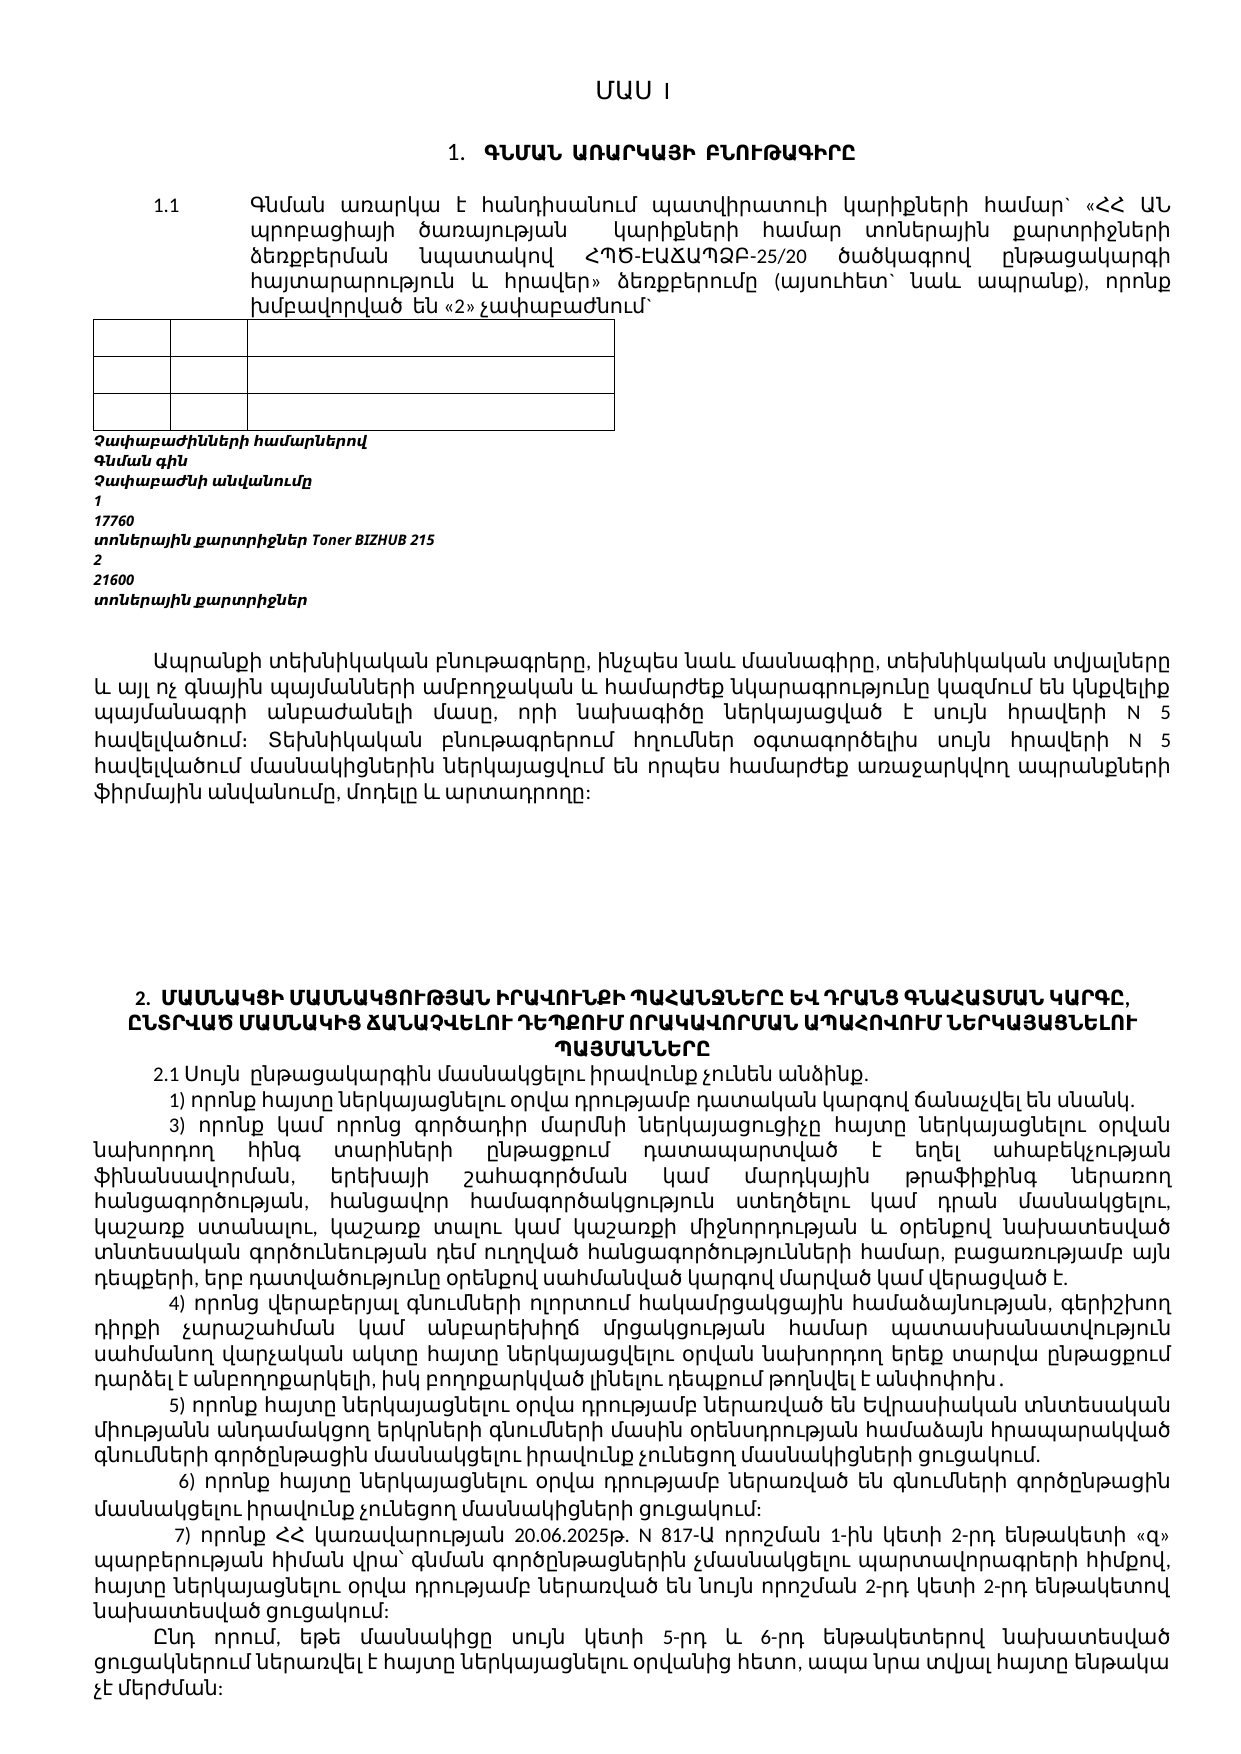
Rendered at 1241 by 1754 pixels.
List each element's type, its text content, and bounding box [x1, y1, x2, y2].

text Ապրանքի տեխնիկական բնութագրերը, ինչպես նաև մասնագիրը, տեխնիկական տվյալները և այլ ոչ գնային պայմանների ամբողջական և համարժեք նկարագրությունը կազմում են կնքվելիք պայմանագրի անբաժանելի մասը, որի նախագիծը ներկայացված է սույն հրավերի N 5 հավելվածում։ Տեխնիկական բնութագրերում հղումներ օգտագործելիս սույն հրավերի N 5 հավելվածում մասնակիցներին ներկայացվում են որպես համարժեք առաջարկվող ապրանքների ֆիրմային անվանումը, մոդելը և արտադրողը: [94, 649, 1171, 804]
text 3) որոնք կամ որոնց գործադիր մարմնի ներկայացուցիչը հայտը ներկայացնելու օրվան նախորդող հինգ տարիների ընթացքում դատապարտված է եղել ահաբեկչության ֆինանսավորման, երեխայի շահագործման կամ մարդկային թրաֆիքինգ ներառող հանցագործության, հանցավոր համագործակցություն ստեղծելու կամ դրան մասնակցելու, կաշառք ստանալու, կաշառք տալու կամ կաշառքի միջնորդության և օրենքով նախատեսված տնտեսական գործունեության դեմ ուղղված հանցագործությունների համար, բացառությամբ այն դեպքերի, երբ դատվածությունը օրենքով սահմանված կարգով մարված կամ վերացված է. [94, 1112, 1171, 1290]
text Ընդ որում, եթե մասնակիցը սույն կետի 5-րդ և 6-րդ ենթակետերով նախատեսված ցուցակներում ներառվել է հայտը ներկայացնելու օրվանից հետո, ապա նրա տվյալ հայտը ենթակա չէ մերժման: [94, 1624, 1171, 1700]
text 2. ՄԱՍՆԱԿՑԻ ՄԱՍՆԱԿՑՈՒԹՅԱՆ ԻՐԱՎՈՒՆՔԻ ՊԱՀԱՆՋՆԵՐԸ ԵՎ ԴՐԱՆՑ ԳՆԱՀԱՏՄԱՆ ԿԱՐԳԸ, ԸՆՏՐՎԱԾ ՄԱՍՆԱԿԻՑ ՃԱՆԱՉՎԵԼՈՒ ԴԵՊՔՈՒՄ ՈՐԱԿԱՎՈՐՄԱՆ ԱՊԱՀՈՎՈՒՄ ՆԵՐԿԱՅԱՑՆԵԼՈՒ ՊԱՅՄԱՆՆԵՐԸ [94, 985, 1171, 1061]
list ԳՆՄԱՆ ԱՌԱՐԿԱՅԻ ԲՆՈՒԹԱԳԻՐԸ [131, 136, 1171, 167]
text 6) որոնք հայտը ներկայացնելու օրվա դրությամբ ներառված են գնումների գործընթացին մասնակցելու իրավունք չունեցող մասնակիցների ցուցակում: [94, 1468, 1171, 1522]
subtitle Գնման առարկա է հանդիսանում պատվիրատուի կարիքների համար` «ՀՀ ԱՆ պրոբացիայի ծառայության կարիքների համար տոներային քարտրիջների ձեռքբերման նպատակով ՀՊԾ-ԷԱՃԱՊՁԲ-25/20 ծածկագրով ընթացակարգի հայտարարություն և հրավեր» ձեռքբերումը (այսուհետ` նաև ապրանք), որոնք խմբավորված են «2» չափաբաժնում` [153, 192, 1171, 319]
text 4) որոնց վերաբերյալ գնումների ոլորտում հակամրցակցային համաձայնության, գերիշխող դիրքի չարաշահման կամ անբարեխիղճ մրցակցության համար պատասխանատվություն սահմանող վարչական ակտը հայտը ներկայացվելու օրվան նախորդող երեք տարվա ընթացքում դարձել է անբողոքարկելի, իսկ բողոքարկված լինելու դեպքում թողնվել է անփոփոխ․ [94, 1290, 1171, 1392]
text 2.1 Սույն ընթացակարգին մասնակցելու իրավունք չունեն անձինք. [94, 1061, 1171, 1087]
text 5) որոնք հայտը ներկայացնելու օրվա դրությամբ ներառված են Եվրասիական տնտեսական միությանն անդամակցող երկրների գնումների մասին օրենսդրության համաձայն հրապարակված գնումների գործընթացին մասնակցելու իրավունք չունեցող մասնակիցների ցուցակում. [94, 1392, 1171, 1468]
text 1) որոնք հայտը ներկայացնելու օրվա դրությամբ դատական կարգով ճանաչվել են սնանկ. [94, 1087, 1171, 1112]
text 7) որոնք ՀՀ կառավարության 20.06.2025թ. N 817-Ա որոշման 1-ին կետի 2-րդ ենթակետի «զ» պարբերության հիման վրա՝ գնման գործընթացներին չմասնակցելու պարտավորագրերի հիմքով, հայտը ներկայացնելու օրվա դրությամբ ներառված են նույն որոշման 2-րդ կետի 2-րդ ենթակետով նախատեսված ցուցակում: [94, 1522, 1171, 1624]
text ՄԱՍ I [94, 75, 1171, 106]
